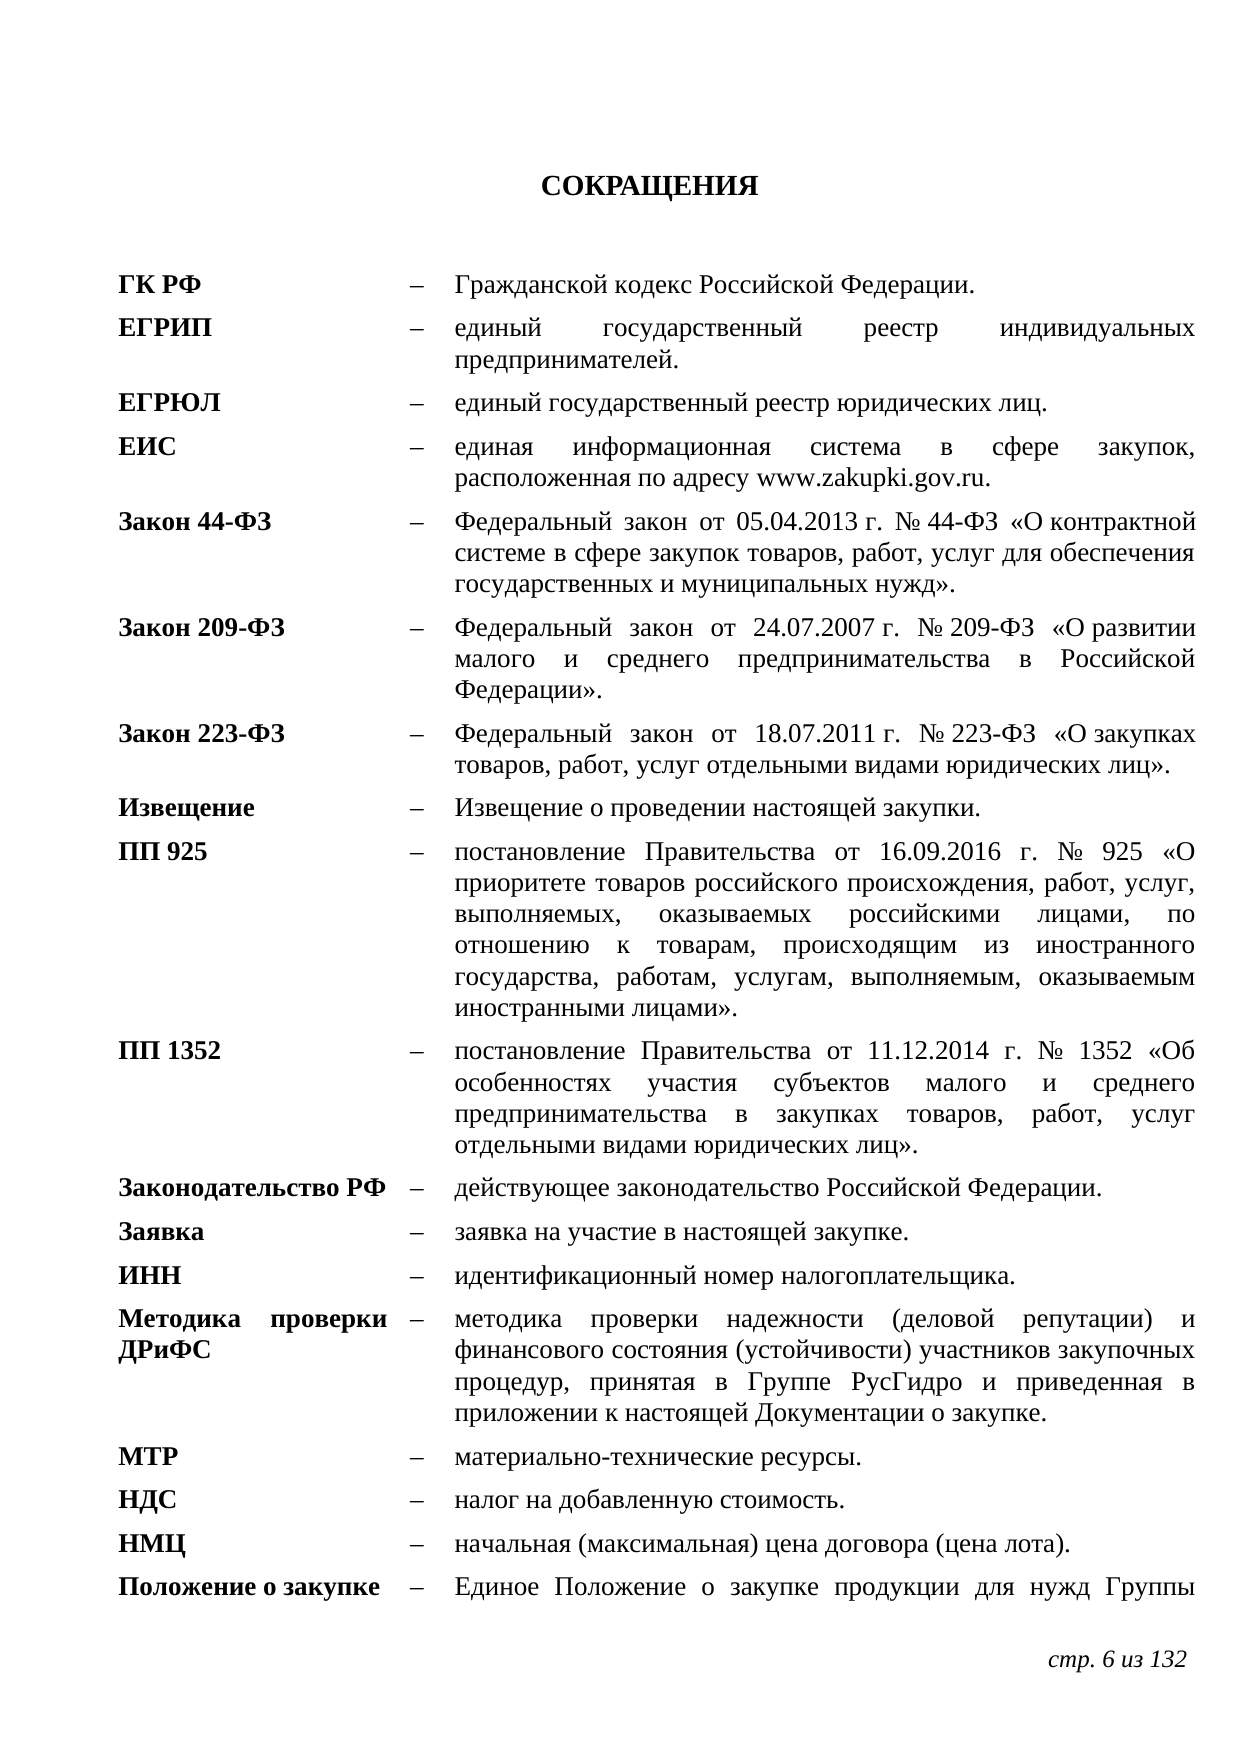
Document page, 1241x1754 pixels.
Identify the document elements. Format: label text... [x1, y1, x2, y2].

table_cell – [399, 1558, 443, 1602]
table_cell единый государственный реестр юридических лиц. [443, 374, 1207, 417]
table_header Гражданской кодекс Российской Федерации. [443, 255, 1207, 299]
table_cell методика проверки надежности (деловой репутации) и финансового состояния (устойчивости) участников закупочных процедур, принятая в Группе РусГидро и приведенная в приложении к настоящей Документации о закупке. [443, 1290, 1207, 1427]
table_cell действующее законодательство Российской Федерации. [443, 1159, 1207, 1203]
table_cell НДС [107, 1471, 399, 1514]
table_cell – [399, 374, 443, 417]
table_cell единая информационная система в сфере закупок, расположенная по адресу www.zakupki.gov.ru. [443, 418, 1207, 492]
table_cell материально-технические ресурсы. [443, 1427, 1207, 1471]
table_cell Законодательство РФ [107, 1159, 399, 1203]
table_cell единый государственный реестр индивидуальных предпринимателей. [443, 299, 1207, 374]
table_cell – [399, 1290, 443, 1427]
table_cell Методика проверки ДРиФС [107, 1290, 399, 1427]
table_cell постановление Правительства от 16.09.2016 г. № 925 «О приоритете товаров российского происхождения, работ, услуг, выполняемых, оказываемых российскими лицами, по отношению к товарам, происходящим из иностранного государства, работам, услугам, выполняемым, оказываемым иностранными лицами». [443, 823, 1207, 1022]
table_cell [443, 1558, 1207, 1602]
table_cell ЕГРИП [107, 299, 399, 374]
table_cell МТР [107, 1427, 399, 1471]
table_cell Извещение [107, 779, 399, 823]
table_cell ПП 1352 [107, 1022, 399, 1159]
table_cell – [399, 779, 443, 823]
table_header – [399, 255, 443, 299]
table_cell заявка на участие в настоящей закупке. [443, 1203, 1207, 1246]
table_header ГК РФ [107, 255, 399, 299]
table_cell – [399, 1427, 443, 1471]
table_cell идентификационный номер налогоплательщика. [443, 1246, 1207, 1290]
table_cell – [399, 1022, 443, 1159]
table_cell налог на добавленную стоимость. [443, 1471, 1207, 1514]
table_cell ЕИС [107, 418, 399, 492]
table_cell – [399, 492, 443, 598]
table_cell Закон 44-ФЗ [107, 492, 399, 598]
table_cell Положение о закупке [107, 1558, 399, 1602]
table_cell – [399, 598, 443, 704]
table_cell Федеральный закон от 24.07.2007 г. № 209-ФЗ «О развитии малого и среднего предпринимательства в Российской Федерации». [443, 598, 1207, 704]
table_cell Федеральный закон от 18.07.2011 г. № 223-ФЗ «О закупках товаров, работ, услуг отдельными видами юридических лиц». [443, 704, 1207, 779]
table_cell начальная (максимальная) цена договора (цена лота). [443, 1514, 1207, 1558]
table_cell Закон 223-ФЗ [107, 704, 399, 779]
table_cell – [399, 1471, 443, 1514]
table_cell Закон 209-ФЗ [107, 598, 399, 704]
table_cell – [399, 1159, 443, 1203]
table_cell ИНН [107, 1246, 399, 1290]
table_cell – [399, 418, 443, 492]
subtitle СОКРАЩЕНИЯ [118, 168, 1181, 202]
table_cell – [399, 704, 443, 779]
table_cell – [399, 1246, 443, 1290]
table_cell Извещение о проведении настоящей закупки. [443, 779, 1207, 823]
table_cell – [399, 823, 443, 1022]
table_cell – [399, 1514, 443, 1558]
table_cell Заявка [107, 1203, 399, 1246]
table_cell постановление Правительства от 11.12.2014 г. № 1352 «Об особенностях участия субъектов малого и среднего предпринимательства в закупках товаров, работ, услуг отдельными видами юридических лиц». [443, 1022, 1207, 1159]
table_cell ПП 925 [107, 823, 399, 1022]
table_cell – [399, 1203, 443, 1246]
table_cell Федеральный закон от 05.04.2013 г. № 44-ФЗ «О контрактной системе в сфере закупок товаров, работ, услуг для обеспечения государственных и муниципальных нужд». [443, 492, 1207, 598]
table_cell ЕГРЮЛ [107, 374, 399, 417]
table_cell НМЦ [107, 1514, 399, 1558]
table_cell – [399, 299, 443, 374]
